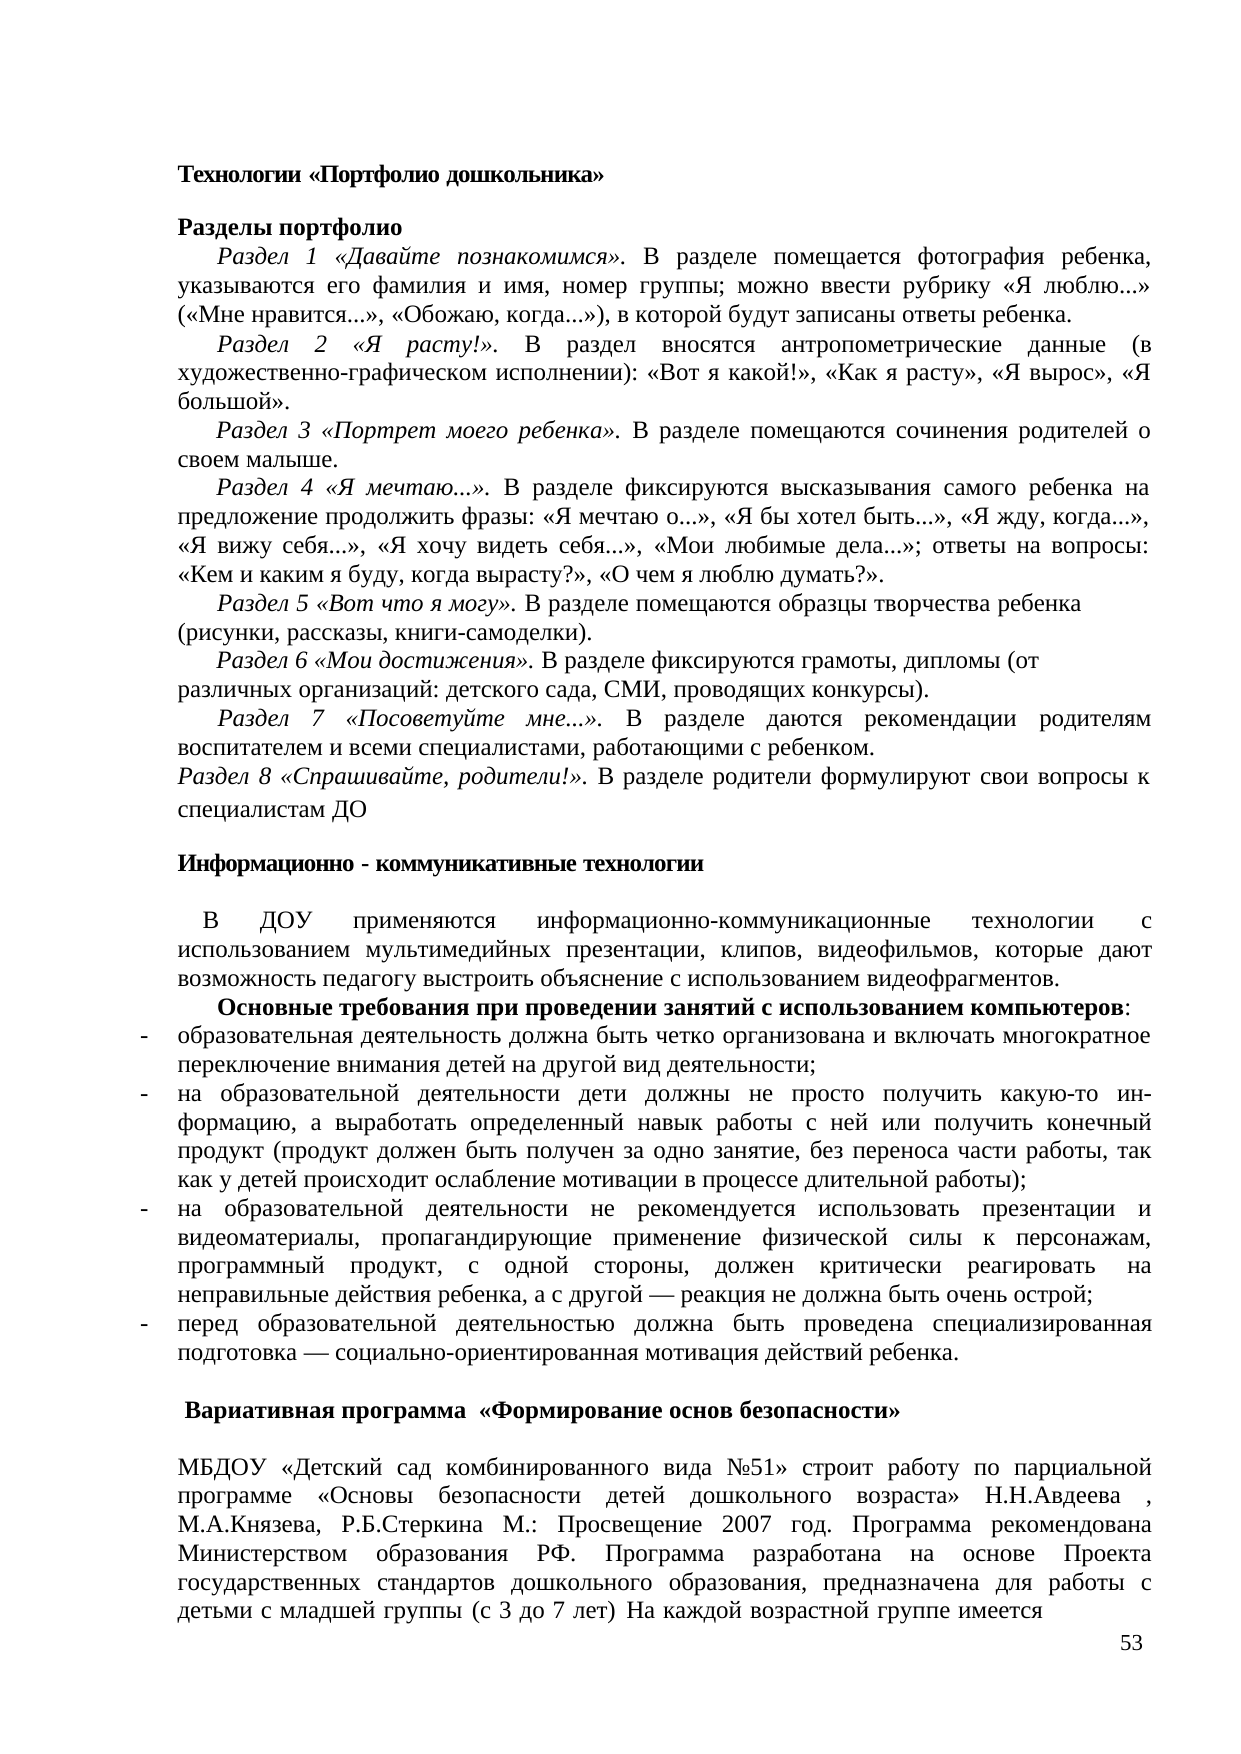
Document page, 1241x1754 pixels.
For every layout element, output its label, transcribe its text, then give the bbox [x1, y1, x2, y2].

text В ДОУ применяются информационно-коммуникационные технологии с использованием мультимедийных презентации, клипов, видеофильмов, которые дают возможность педагогу выстроить объяснение с использованием видеофрагментов. [177, 905, 1152, 992]
text «Кем и каким я буду, когда вырасту?», «О чем я люблю думать?». [177, 559, 1223, 587]
subtitle Информационно - коммуникативные технологии [177, 848, 1223, 877]
text «Я вижу себя...», «Я хочу видеть себя...», «Мои любимые дела...»; ответы на вопросы: [177, 530, 1223, 559]
text Раздел 8 «Спрашивайте, родители!». В разделе родители формулируют свои вопросы к специалистам ДО [177, 761, 1223, 823]
text Раздел 4 «Я мечтаю...». В разделе фиксируются высказывания самого ребенка на предложение продолжить фразы: «Я мечтаю о...», «Я бы хотел быть...», «Я жду, когда...», [177, 472, 1223, 530]
subtitle Основные требования при проведении занятий с использованием компьютеров: [217, 992, 1223, 1020]
list на образовательной деятельности дети должны не просто получить какую-то ин- формацию, а выработать определенный навык работы с ней или получить конечный продукт (продукт должен быть получен за одно занятие, без переноса части работы, так как у детей происходит ослабление мотивации в процессе длительной работы); [140, 1078, 1152, 1193]
subtitle Вариативная программа «Формирование основ безопасности» [184, 1395, 1223, 1423]
list образовательная деятельность должна быть четко организована и включать многократное переключение внимания детей на другой вид деятельности; [140, 1020, 1151, 1078]
list перед образовательной деятельностью должна быть проведена специализированная подготовка — социально-ориентированная мотивация действий ребенка. [140, 1308, 1152, 1365]
text Раздел 5 «Вот что я могу». В разделе помещаются образцы творчества ребенка (рисунки, рассказы, книги-самоделки). [177, 588, 1152, 646]
text Раздел 2 «Я расту!». В раздел вносятся антропометрические данные (в художественно-графическом исполнении): «Вот я какой!», «Как я расту», «Я вырос», «Я большой». [177, 329, 1152, 415]
text Раздел 7 «Посоветуйте мне...». В разделе даются рекомендации родителям воспитателем и всеми специалистами, работающими с ребенком. [177, 703, 1152, 761]
subtitle Технологии «Портфолио дошкольника» [177, 159, 1223, 188]
text Раздел 1 «Давайте познакомимся». В разделе помещается фотография ребенка, указываются его фамилия и имя, номер группы; можно ввести рубрику «Я люблю...» («Мне нравится...», «Обожаю, когда...»), в которой будут записаны ответы ребенка. [177, 241, 1152, 328]
list на образовательной деятельности не рекомендуется использовать презентации и видеоматериалы, пропагандирующие применение физической силы к персонажам, программный продукт, с одной стороны, должен критически реагировать на неправильные действия ребенка, а с другой — реакция не должна быть очень острой; [140, 1193, 1152, 1308]
text Раздел 6 «Мои достижения». В разделе фиксируются грамоты, дипломы (от различных организаций: детского сада, СМИ, проводящих конкурсы). [177, 646, 1145, 703]
text Разделы портфолио [177, 213, 1223, 241]
text Раздел 3 «Портрет моего ребенка». В разделе помещаются сочинения родителей о своем малыше. [177, 415, 1152, 472]
text МБДОУ «Детский сад комбинированного вида №51» строит работу по парциальной программе «Основы безопасности детей дошкольного возраста» Н.Н.Авдеева , М.А.Князева, Р.Б.Стеркина М.: Просвещение 2007 год. Программа рекомендована Министерством образования РФ. Программа разработана на основе Проекта государственных стандартов дошкольного образования, предназначена для работы с детьми с младшей группы (с 3 до 7 лет) На каждой возрастной группе имеется [177, 1452, 1152, 1624]
